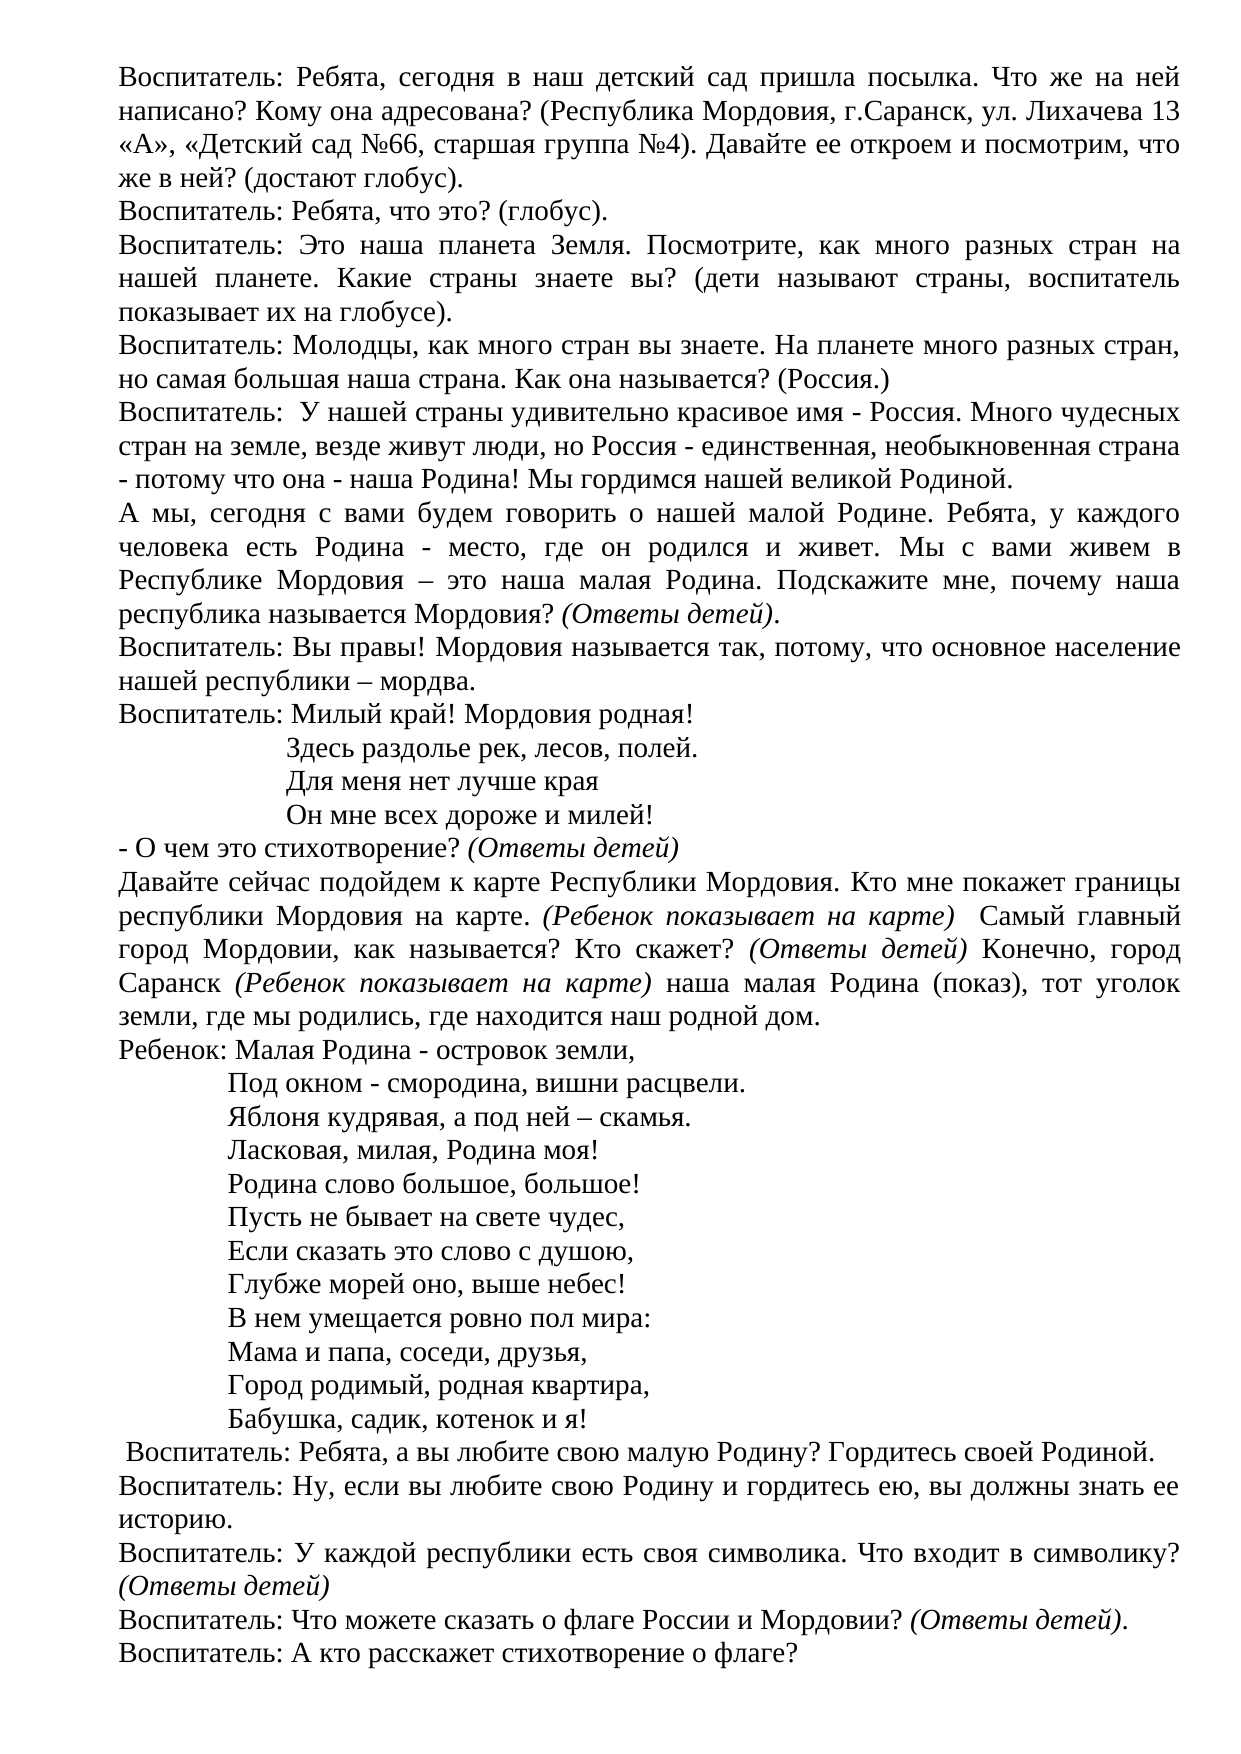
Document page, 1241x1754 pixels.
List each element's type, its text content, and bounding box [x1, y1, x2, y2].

text Воспитатель: Ребята, сегодня в наш детский сад пришла посылка. Что же на ней написано? Кому она адресована? (Республика Мордовия, г.Саранск, ул. Лихачева 13 «А», «Детский сад №66, старшая группа №4). Давайте ее откроем и посмотрим, что же в ней? (достают глобус). [118, 59, 1181, 193]
text Давайте сейчас подойдем к карте Республики Мордовия. Кто мне покажет границы республики Мордовия на карте. (Ребенок показывает на карте) Самый главный город Мордовии, как называется? Кто скажет? (Ответы детей) Конечно, город Саранск (Ребенок показывает на карте) наша малая Родина (показ), тот уголок земли, где мы родились, где находится наш родной дом. [118, 864, 1181, 1032]
text Воспитатель: А кто расскажет стихотворение о флаге? [118, 1636, 1181, 1669]
text Он мне всех дороже и милей! [118, 797, 1181, 831]
text А мы, сегодня с вами будем говорить о нашей малой Родине. Ребята, у каждого человека есть Родина - место, где он родился и живет. Мы с вами живем в Республике Мордовия – это наша малая Родина. Подскажите мне, почему наша республика называется Мордовия? (Ответы детей). [118, 495, 1181, 629]
text Город родимый, родная квартира, [118, 1367, 1181, 1401]
text Пусть не бывает на свете чудес, [118, 1199, 1181, 1233]
text Для меня нет лучше края [118, 763, 1181, 797]
text Ребенок: Малая Родина - островок земли, [118, 1032, 1181, 1065]
text Воспитатель: Ребята, что это? (глобус). [118, 193, 1181, 227]
text Воспитатель: Вы правы! Мордовия называется так, потому, что основное население нашей республики – мордва. [118, 629, 1181, 696]
text Воспитатель: У нашей страны удивительно красивое имя - Россия. Много чудесных стран на земле, везде живут люди, но Россия - единственная, необыкновенная страна - потому что она - наша Родина! Мы гордимся нашей великой Родиной. [118, 394, 1181, 495]
text Яблоня кудрявая, а под ней – скамья. [118, 1099, 1181, 1132]
text В нем умещается ровно пол мира: [118, 1300, 1181, 1334]
text Родина слово большое, большое! [118, 1166, 1181, 1199]
text Воспитатель: Ребята, а вы любите свою малую Родину? Гордитесь своей Родиной. [118, 1434, 1181, 1468]
text Воспитатель: Милый край! Мордовия родная! [118, 696, 1181, 730]
text Воспитатель: Это наша планета Земля. Посмотрите, как много разных стран на нашей планете. Какие страны знаете вы? (дети называют страны, воспитатель показывает их на глобусе). [118, 227, 1181, 327]
text Если сказать это слово с душою, [118, 1233, 1181, 1267]
text Глубже морей оно, выше небес! [118, 1267, 1181, 1300]
text Мама и папа, соседи, друзья, [118, 1334, 1181, 1367]
text Бабушка, садик, котенок и я! [118, 1401, 1181, 1434]
text Воспитатель: У каждой республики есть своя символика. Что входит в символику? (Ответы детей) [118, 1535, 1181, 1602]
text Здесь раздолье рек, лесов, полей. [118, 730, 1181, 763]
text Воспитатель: Ну, если вы любите свою Родину и гордитесь ею, вы должны знать ее историю. [118, 1468, 1181, 1535]
text Под окном - смородина, вишни расцвели. [118, 1065, 1181, 1099]
text Воспитатель: Молодцы, как много стран вы знаете. На планете много разных стран, но самая большая наша страна. Как она называется? (Россия.) [118, 327, 1181, 394]
text Ласковая, милая, Родина моя! [118, 1132, 1181, 1166]
text Воспитатель: Что можете сказать о флаге России и Мордовии? (Ответы детей). [118, 1602, 1181, 1636]
text - О чем это стихотворение? (Ответы детей) [118, 831, 1181, 864]
